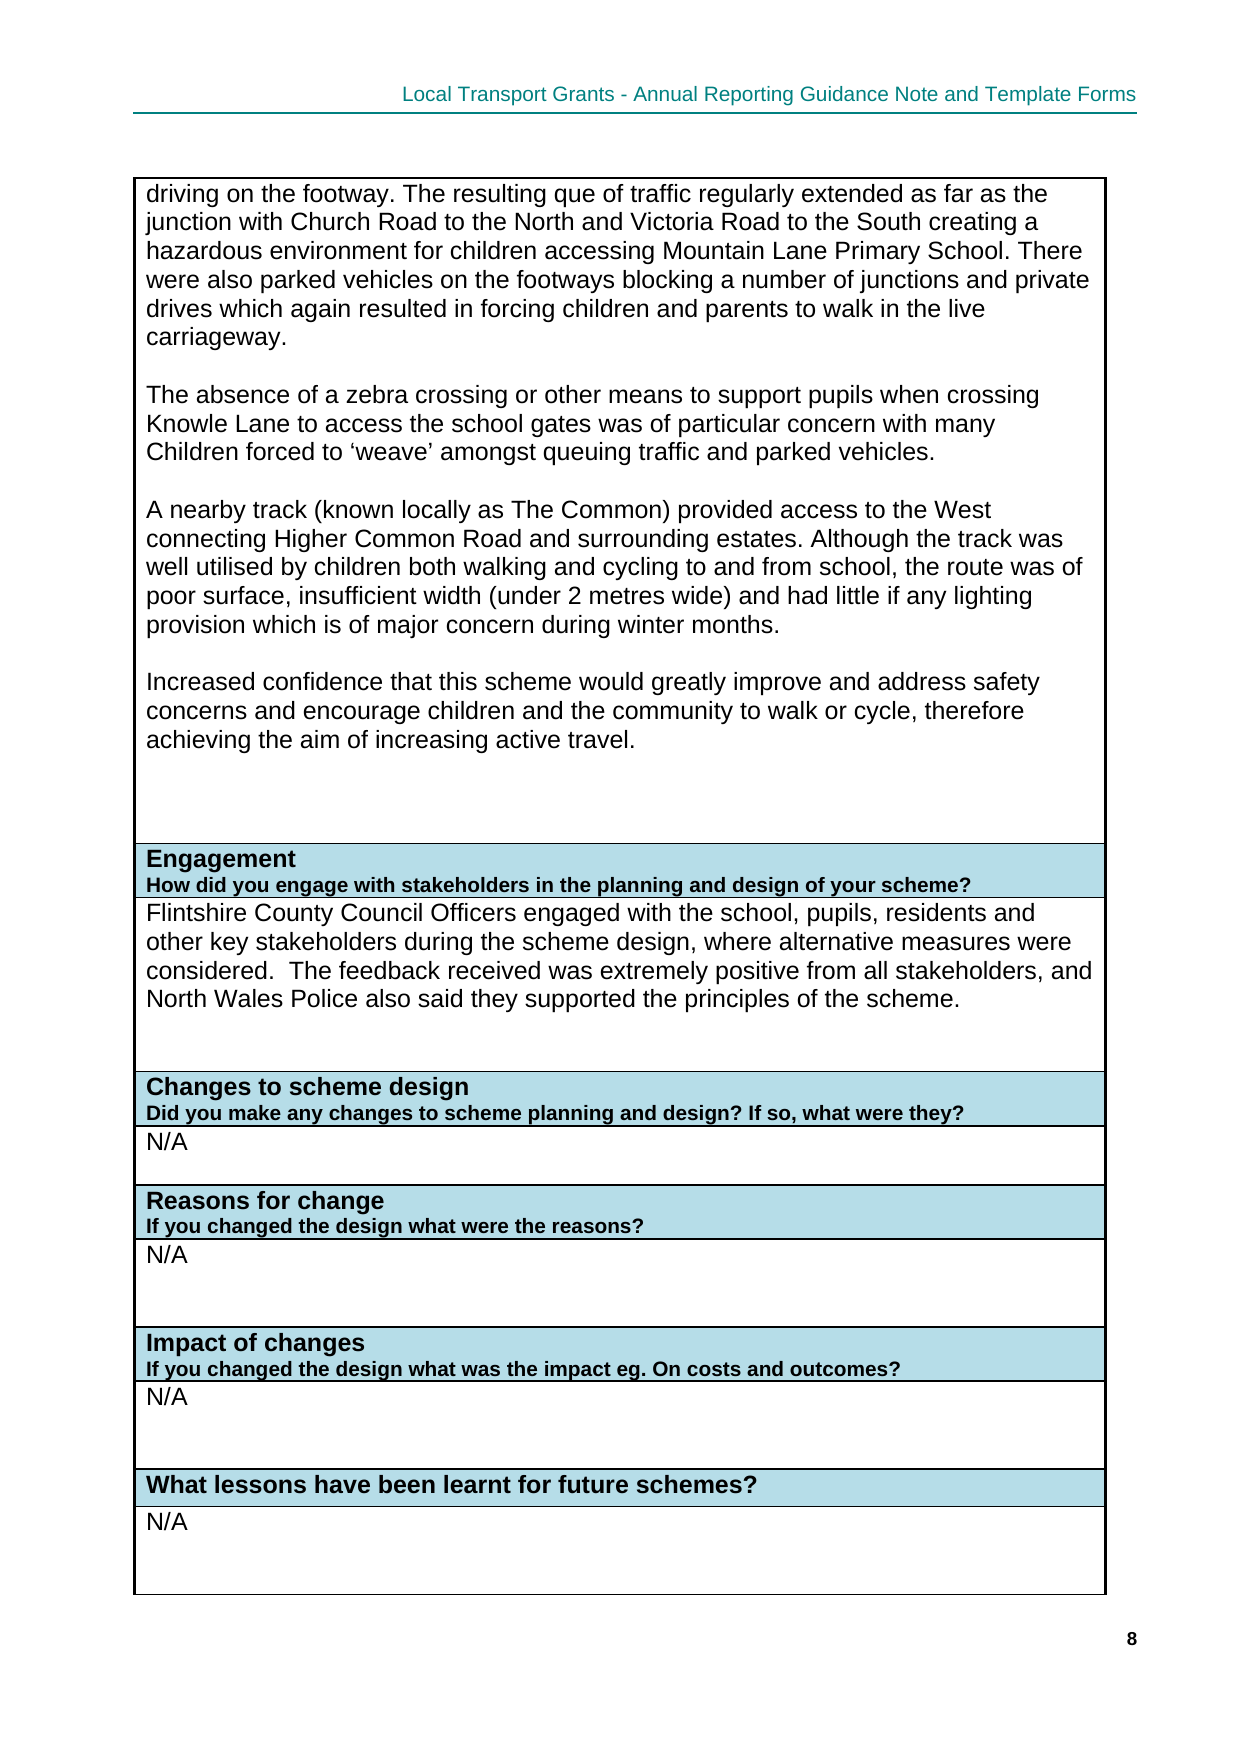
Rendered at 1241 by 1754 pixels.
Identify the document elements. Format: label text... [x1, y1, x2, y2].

table_cell N/A [136, 1507, 1104, 1593]
table_cell Reasons for change If you changed the design what were the reasons? [136, 1186, 1104, 1238]
table_cell Engagement How did you engage with stakeholders in the planning and design of your scheme? [136, 844, 1104, 897]
table_cell Flintshire County Council Officers engaged with the school, pupils, residents and other key stakeholders during the scheme design, where alternative measures were considered. The feedback received was extremely positive from all stakeholders, and North Wales Police also said they supported the principles of the scheme. [136, 898, 1104, 1071]
table_cell Impact of changes If you changed the design what was the impact eg. On costs and outcomes? [136, 1328, 1104, 1380]
table_cell What lessons have been learnt for future schemes? [136, 1470, 1104, 1506]
table_cell N/A [136, 1382, 1104, 1468]
table_cell N/A [136, 1240, 1104, 1326]
table_cell N/A [136, 1127, 1104, 1184]
table_cell Changes to scheme design Did you make any changes to scheme planning and design? If so, what were they? [136, 1072, 1104, 1125]
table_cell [136, 179, 1104, 842]
